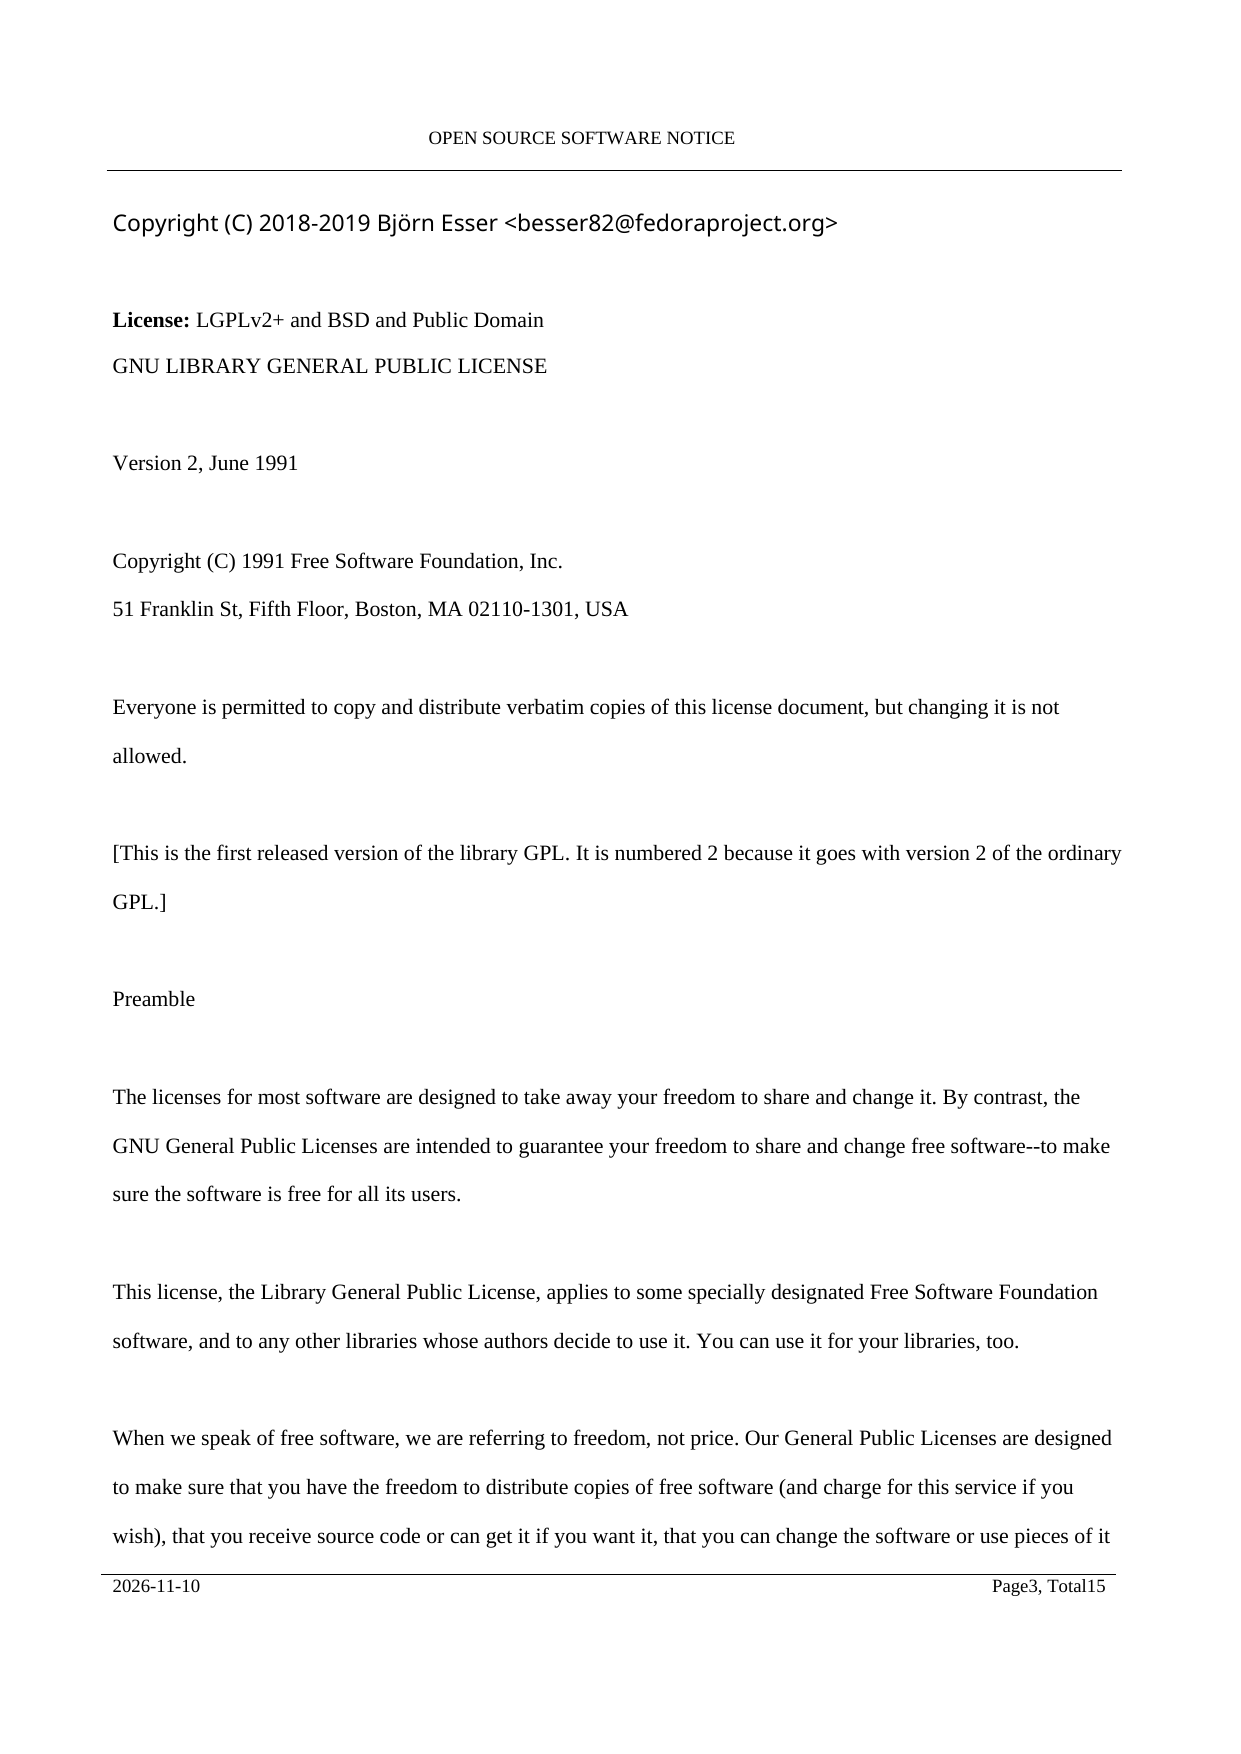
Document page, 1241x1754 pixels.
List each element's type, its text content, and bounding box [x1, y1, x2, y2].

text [112, 206, 1128, 288]
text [112, 349, 1128, 1551]
text License: LGPLv2+ and BSD and Public Domain [112, 304, 1128, 336]
